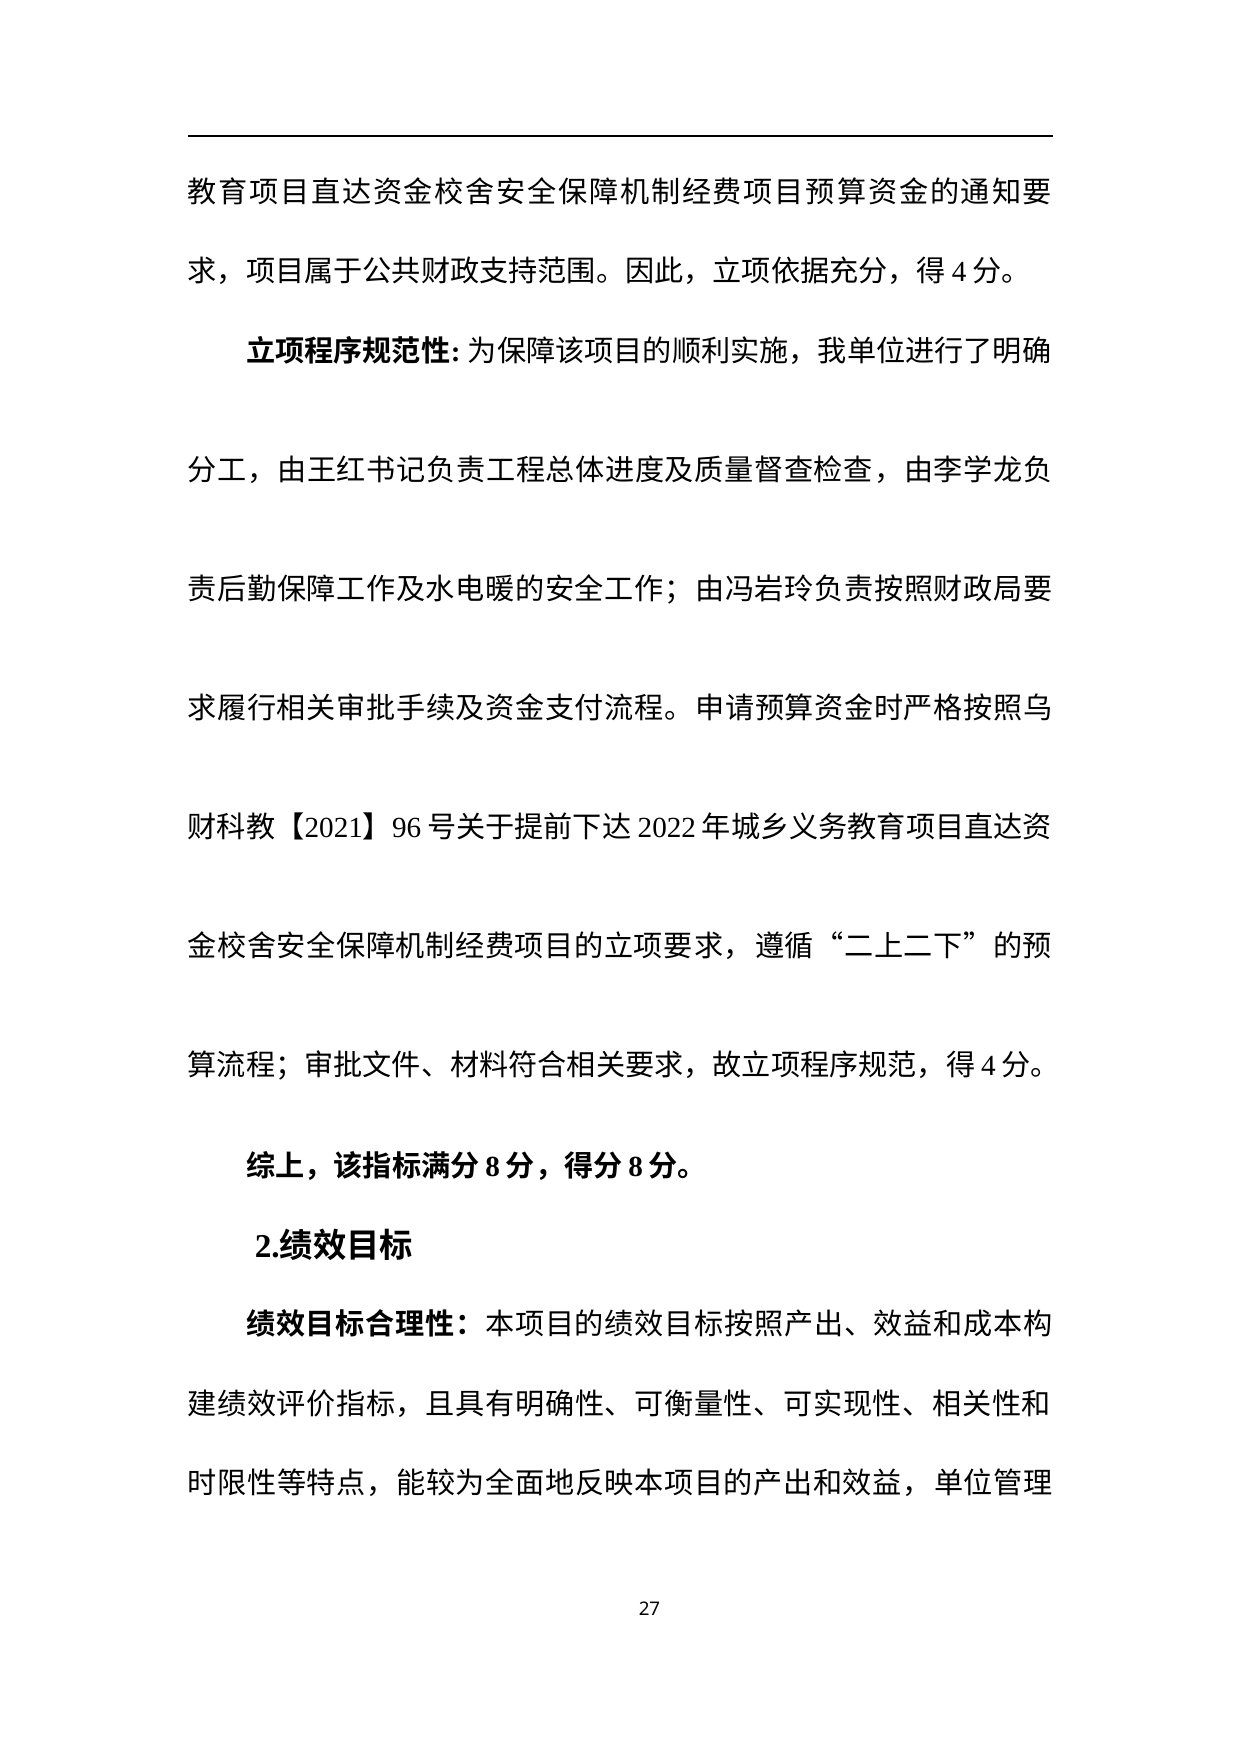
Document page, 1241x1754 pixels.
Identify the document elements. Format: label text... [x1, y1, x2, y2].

text 立项程序规范性: 为保障该项目的顺利实施，我单位进行了明确分工，由王红书记负责工程总体进度及质量督查检查，由李学龙负责后勤保障工作及水电暖的安全工作；由冯岩玲负责按照财政局要求履行相关审批手续及资金支付流程。申请预算资金时严格按照乌财科教【2021】96号关于提前下达2022年城乡义务教育项目直达资金校舍安全保障机制经费项目的立项要求，遵循“二上二下”的预算流程；审批文件、材料符合相关要求，故立项程序规范，得4分。 [187, 309, 1053, 1102]
subtitle 2.绩效目标 [187, 1203, 1053, 1282]
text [187, 1282, 1053, 1521]
text 综上，该指标满分8分，得分8分。 [187, 1124, 1053, 1203]
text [187, 150, 1053, 309]
